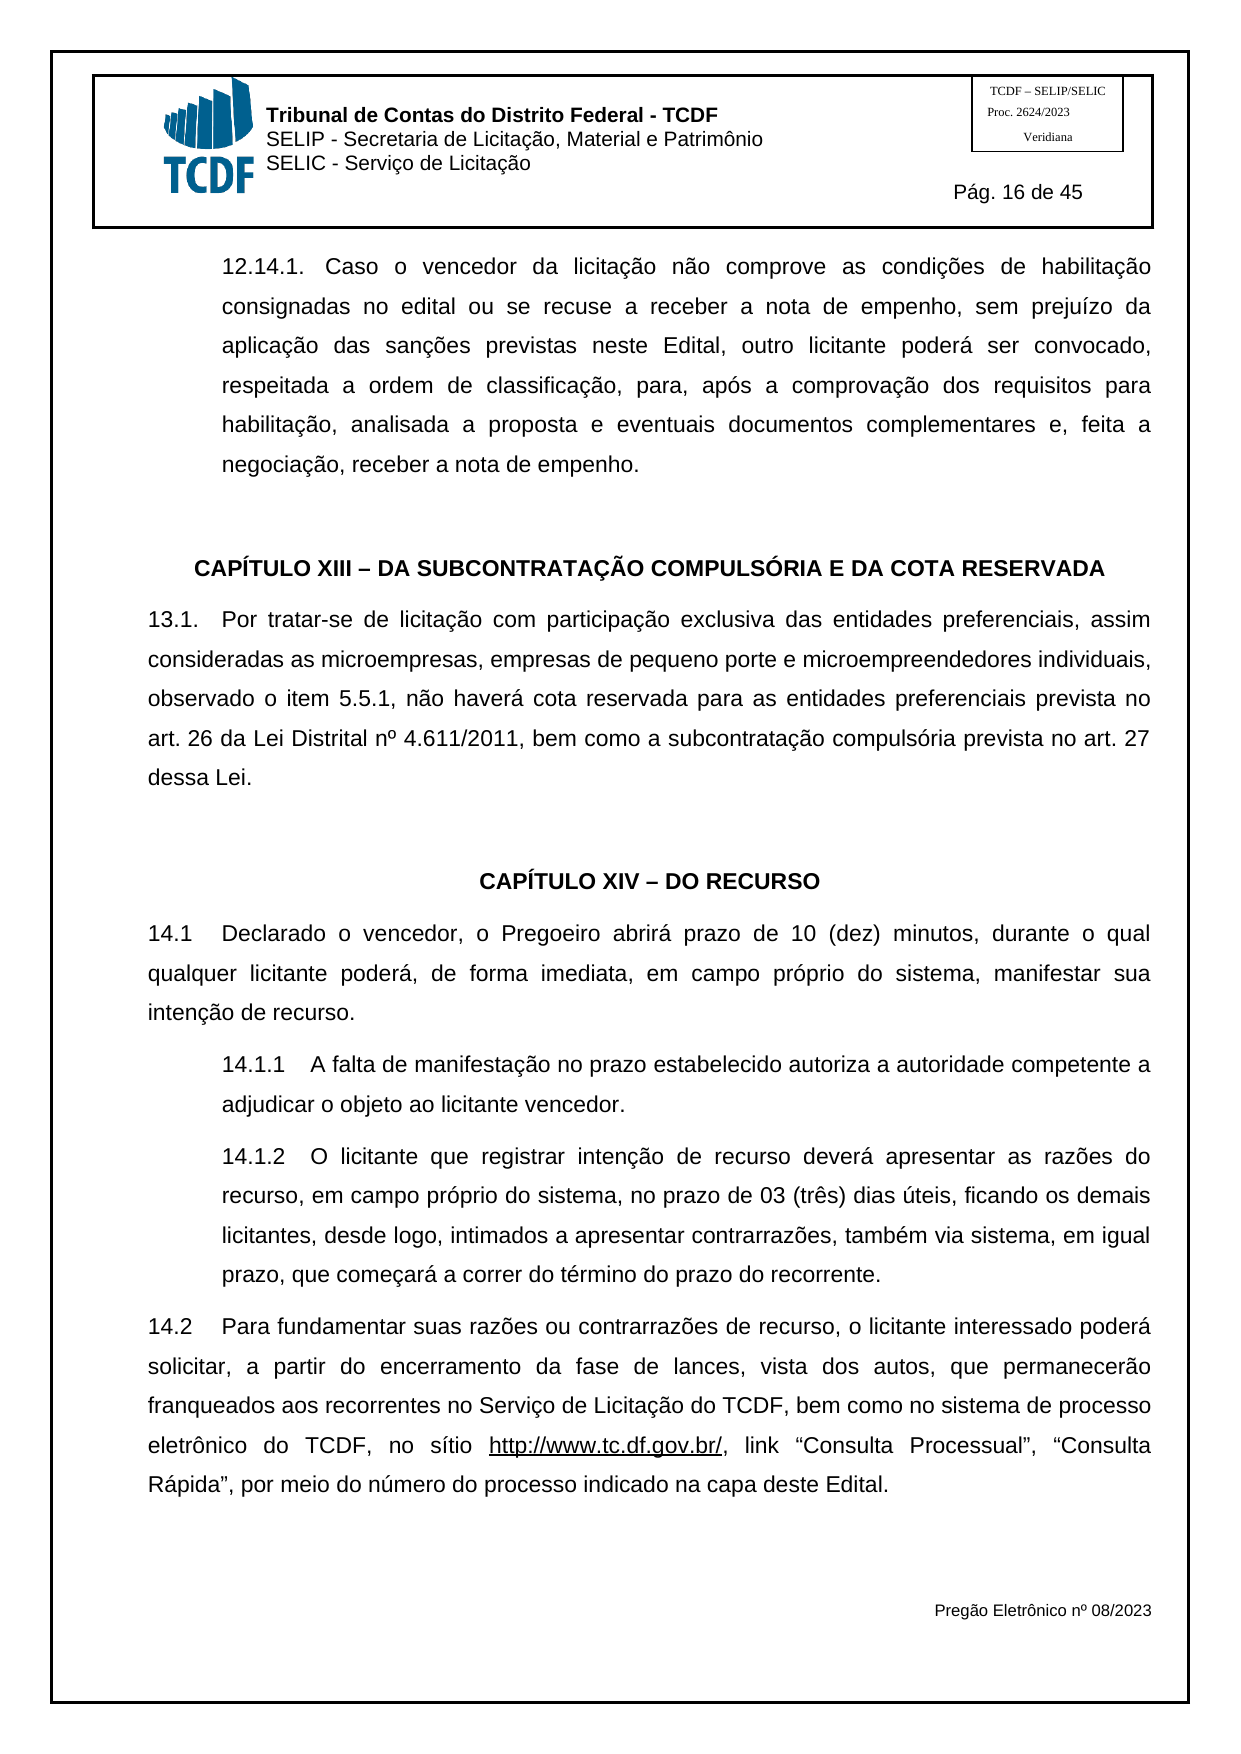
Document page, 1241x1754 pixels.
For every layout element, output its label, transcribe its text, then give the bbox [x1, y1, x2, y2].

text capítulo XIV – do RECURSO [148, 868, 1152, 895]
text 14.1.1 A falta de manifestação no prazo estabelecido autoriza a autoridade competente a adjudicar o objeto ao licitante vencedor. [222, 1051, 1152, 1117]
text 12.14.1. Caso o vencedor da licitação não comprove as condições de habilitação consignadas no edital ou se recuse a receber a nota de empenho, sem prejuízo da aplicação das sanções previstas neste Edital, outro licitante poderá ser convocado, respeitada a ordem de classificação, para, após a comprovação dos requisitos para habilitação, analisada a proposta e eventuais documentos complementares e, feita a negociação, receber a nota de empenho. [222, 253, 1152, 477]
text Capítulo XIII – DA SUBCONTRATAÇÃO COMPULSÓRIA E DA COTA RESERVADA [148, 554, 1152, 581]
text 14.2 Para fundamentar suas razões ou contrarrazões de recurso, o licitante interessado poderá solicitar, a partir do encerramento da fase de lances, vista dos autos, que permanecerão franqueados aos recorrentes no Serviço de Licitação do TCDF, bem como no sistema de processo eletrônico do TCDF, no sítio http://www.tc.df.gov.br/, link “Consulta Processual”, “Consulta Rápida”, por meio do número do processo indicado na capa deste Edital. [148, 1313, 1152, 1497]
text 13.1. Por tratar-se de licitação com participação exclusiva das entidades preferenciais, assim consideradas as microempresas, empresas de pequeno porte e microempreendedores individuais, observado o item 5.5.1, não haverá cota reservada para as entidades preferenciais prevista no art. 26 da Lei Distrital nº 4.611/2011, bem como a subcontratação compulsória prevista no art. 27 dessa Lei. [148, 606, 1152, 791]
picture [147, 77, 270, 196]
text 14.1 Declarado o vencedor, o Pregoeiro abrirá prazo de 10 (dez) minutos, durante o qual qualquer licitante poderá, de forma imediata, em campo próprio do sistema, manifestar sua intenção de recurso. [148, 920, 1152, 1026]
text 14.1.2 O licitante que registrar intenção de recurso deverá apresentar as razões do recurso, em campo próprio do sistema, no prazo de 03 (três) dias úteis, ficando os demais licitantes, desde logo, intimados a apresentar contrarrazões, também via sistema, em igual prazo, que começará a correr do término do prazo do recorrente. [222, 1143, 1152, 1287]
